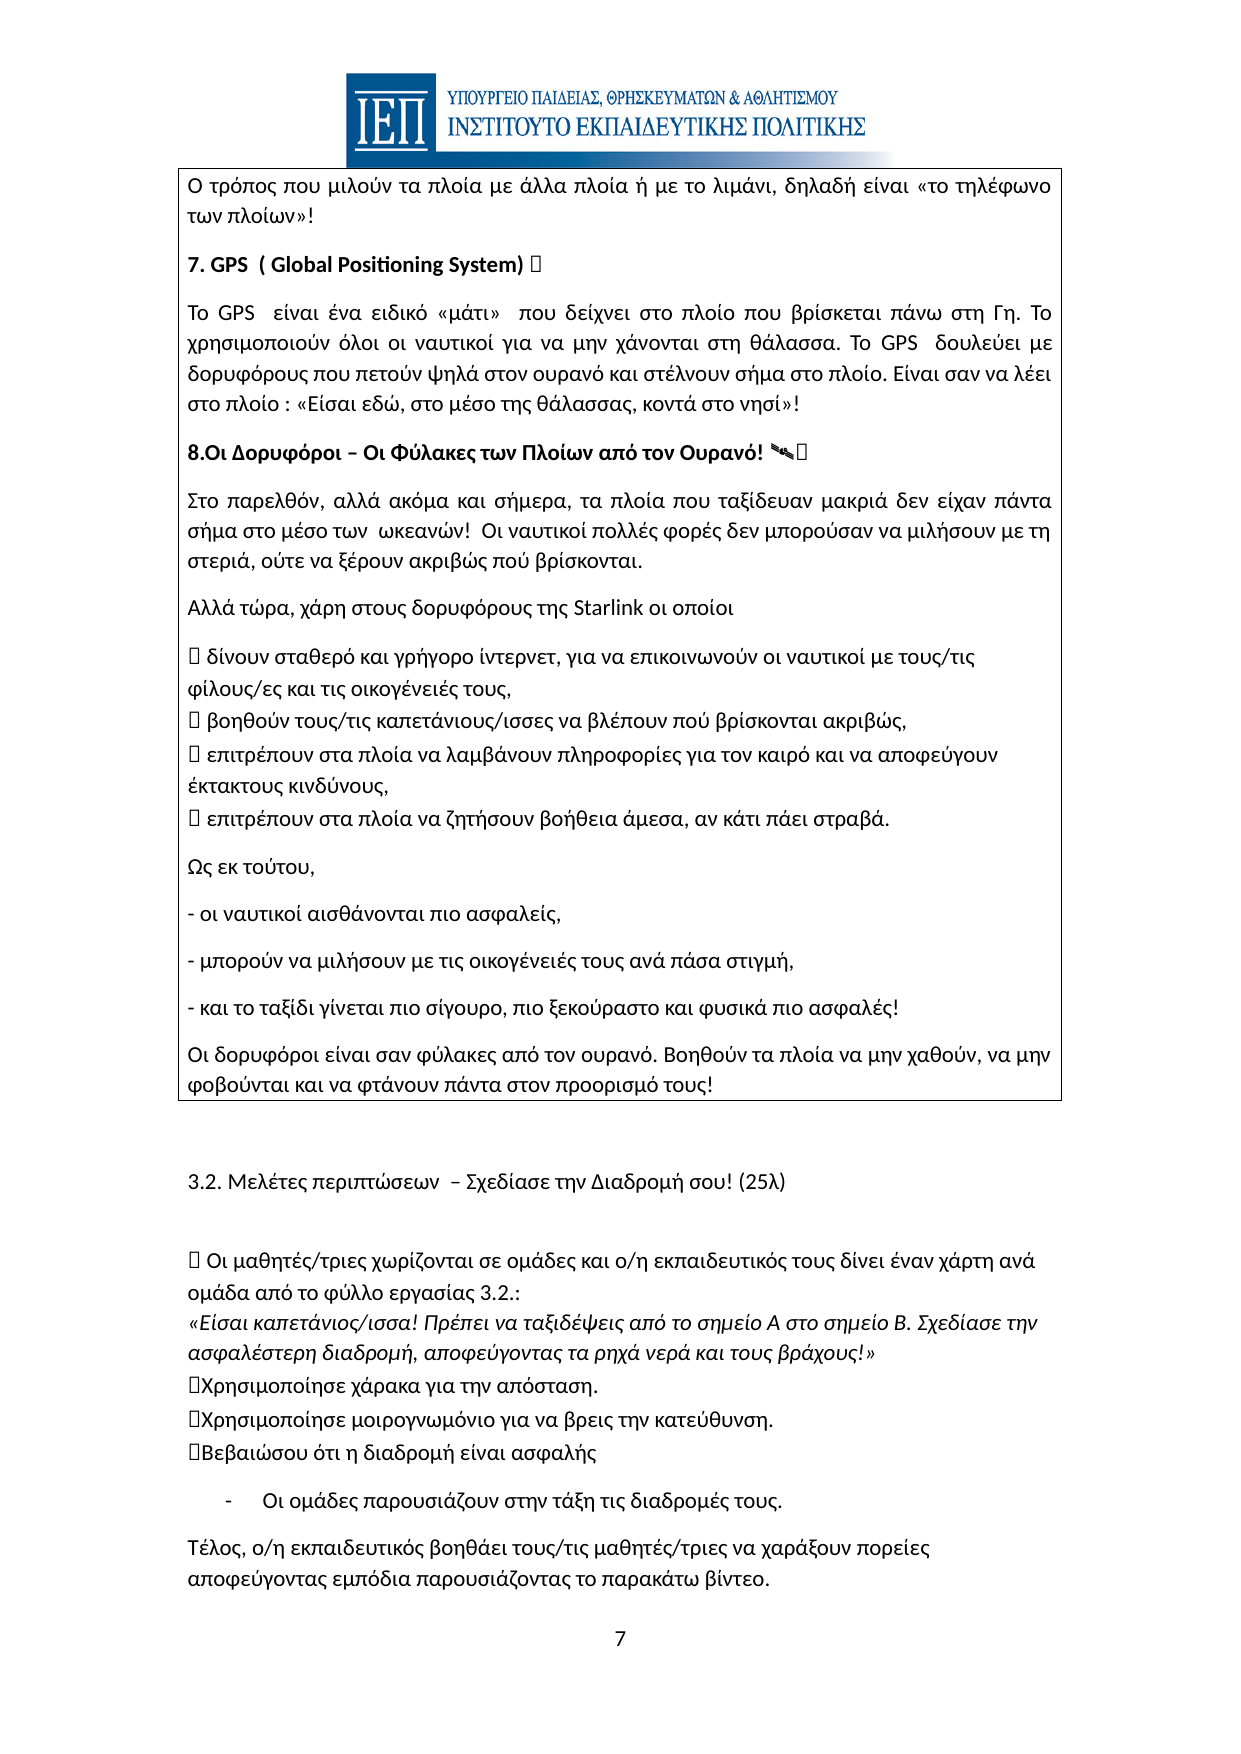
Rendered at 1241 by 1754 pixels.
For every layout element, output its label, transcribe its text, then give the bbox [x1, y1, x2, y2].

picture [346, 73, 894, 168]
text 3.2. Μελέτες περιπτώσεων – Σχεδίασε την Διαδρομή σου! (25λ) [187, 1167, 1053, 1195]
text ✅ δίνουν σταθερό και γρήγορο ίντερνετ, για να επικοινωνούν οι ναυτικοί με τους/τις φίλους/ες και τις οικογένειές τους, ✅ βοηθούν τους/τις καπετάνιους/ισσες να βλέπουν πού βρίσκονται ακριβώς, ✅ επιτρέπουν στα πλοία να λαμβάνουν πληροφορίες για τον καιρό και να αποφεύγουν έκτακτους κινδύνους, ✅ επιτρέπουν στα πλοία να ζητήσουν βοήθεια άμεσα, αν κάτι πάει στραβά. [179, 637, 1061, 833]
text - και το ταξίδι γίνεται πιο σίγουρο, πιο ξεκούραστο και φυσικά πιο ασφαλές! [179, 990, 1061, 1021]
text Οι δορυφόροι είναι σαν φύλακες από τον ουρανό. Βοηθούν τα πλοία να μην χαθούν, να μην φοβούνται και να φτάνουν πάντα στον προορισμό τους! [179, 1037, 1061, 1100]
text Ως εκ τούτου, [179, 849, 1061, 880]
text Τέλος, ο/η εκπαιδευτικός βοηθάει τους/τις μαθητές/τριες να χαράξουν πορείες αποφεύγοντας εμπόδια παρουσιάζοντας το παρακάτω βίντεο. [187, 1533, 1053, 1592]
text 8.Οι Δορυφόροι – Οι Φύλακες των Πλοίων από τον Ουρανό! 🛰️🚢 [179, 433, 1061, 467]
text Στο παρελθόν, αλλά ακόμα και σήμερα, τα πλοία που ταξίδευαν μακριά δεν είχαν πάντα σήμα στο μέσο των ωκεανών! Οι ναυτικοί πολλές φορές δεν μπορούσαν να μιλήσουν με τη στεριά, ούτε να ξέρουν ακριβώς πού βρίσκονται. [179, 483, 1061, 574]
list Οι ομάδες παρουσιάζουν στην τάξη τις διαδρομές τους. [225, 1487, 1053, 1515]
text Αλλά τώρα, χάρη στους δορυφόρους της Starlink οι οποίοι [179, 590, 1061, 621]
text Το GPS είναι ένα ειδικό «μάτι» που δείχνει στο πλοίο που βρίσκεται πάνω στη Γη. Το χρησιμοποιούν όλοι οι ναυτικοί για να μην χάνονται στη θάλασσα. Το GPS δουλεύει με δορυφόρους που πετούν ψηλά στον ουρανό και στέλνουν σήμα στο πλοίο. Είναι σαν να λέει στο πλοίο : «Είσαι εδώ, στο μέσο της θάλασσας, κοντά στο νησί»! [179, 295, 1061, 417]
text - μπορούν να μιλήσουν με τις οικογένειές τους ανά πάσα στιγμή, [179, 943, 1061, 974]
text Ο τρόπος που μιλούν τα πλοία με άλλα πλοία ή με το λιμάνι, δηλαδή είναι «το τηλέφωνο των πλοίων»! [179, 169, 1061, 229]
text - οι ναυτικοί αισθάνονται πιο ασφαλείς, [179, 896, 1061, 927]
text 7. GPS ( Global Positioning System) 📍 [179, 245, 1061, 279]
text 📍 Οι μαθητές/τριες χωρίζονται σε ομάδες και ο/η εκπαιδευτικός τους δίνει έναν χάρτη ανά ομάδα από το φύλλο εργασίας 3.2.: «Είσαι καπετάνιος/ισσα! Πρέπει να ταξιδέψεις από το σημείο Α στο σημείο Β. Σχεδίασε την ασφαλέστερη διαδρομή, αποφεύγοντας τα ρηχά νερά και τους βράχους!» ✅Χρησιμοποίησε χάρακα για την απόσταση. ✅Χρησιμοποίησε μοιρογνωμόνιο για να βρεις την κατεύθυνση. ✅Βεβαιώσου ότι η διαδρομή είναι ασφαλής [187, 1214, 1053, 1467]
